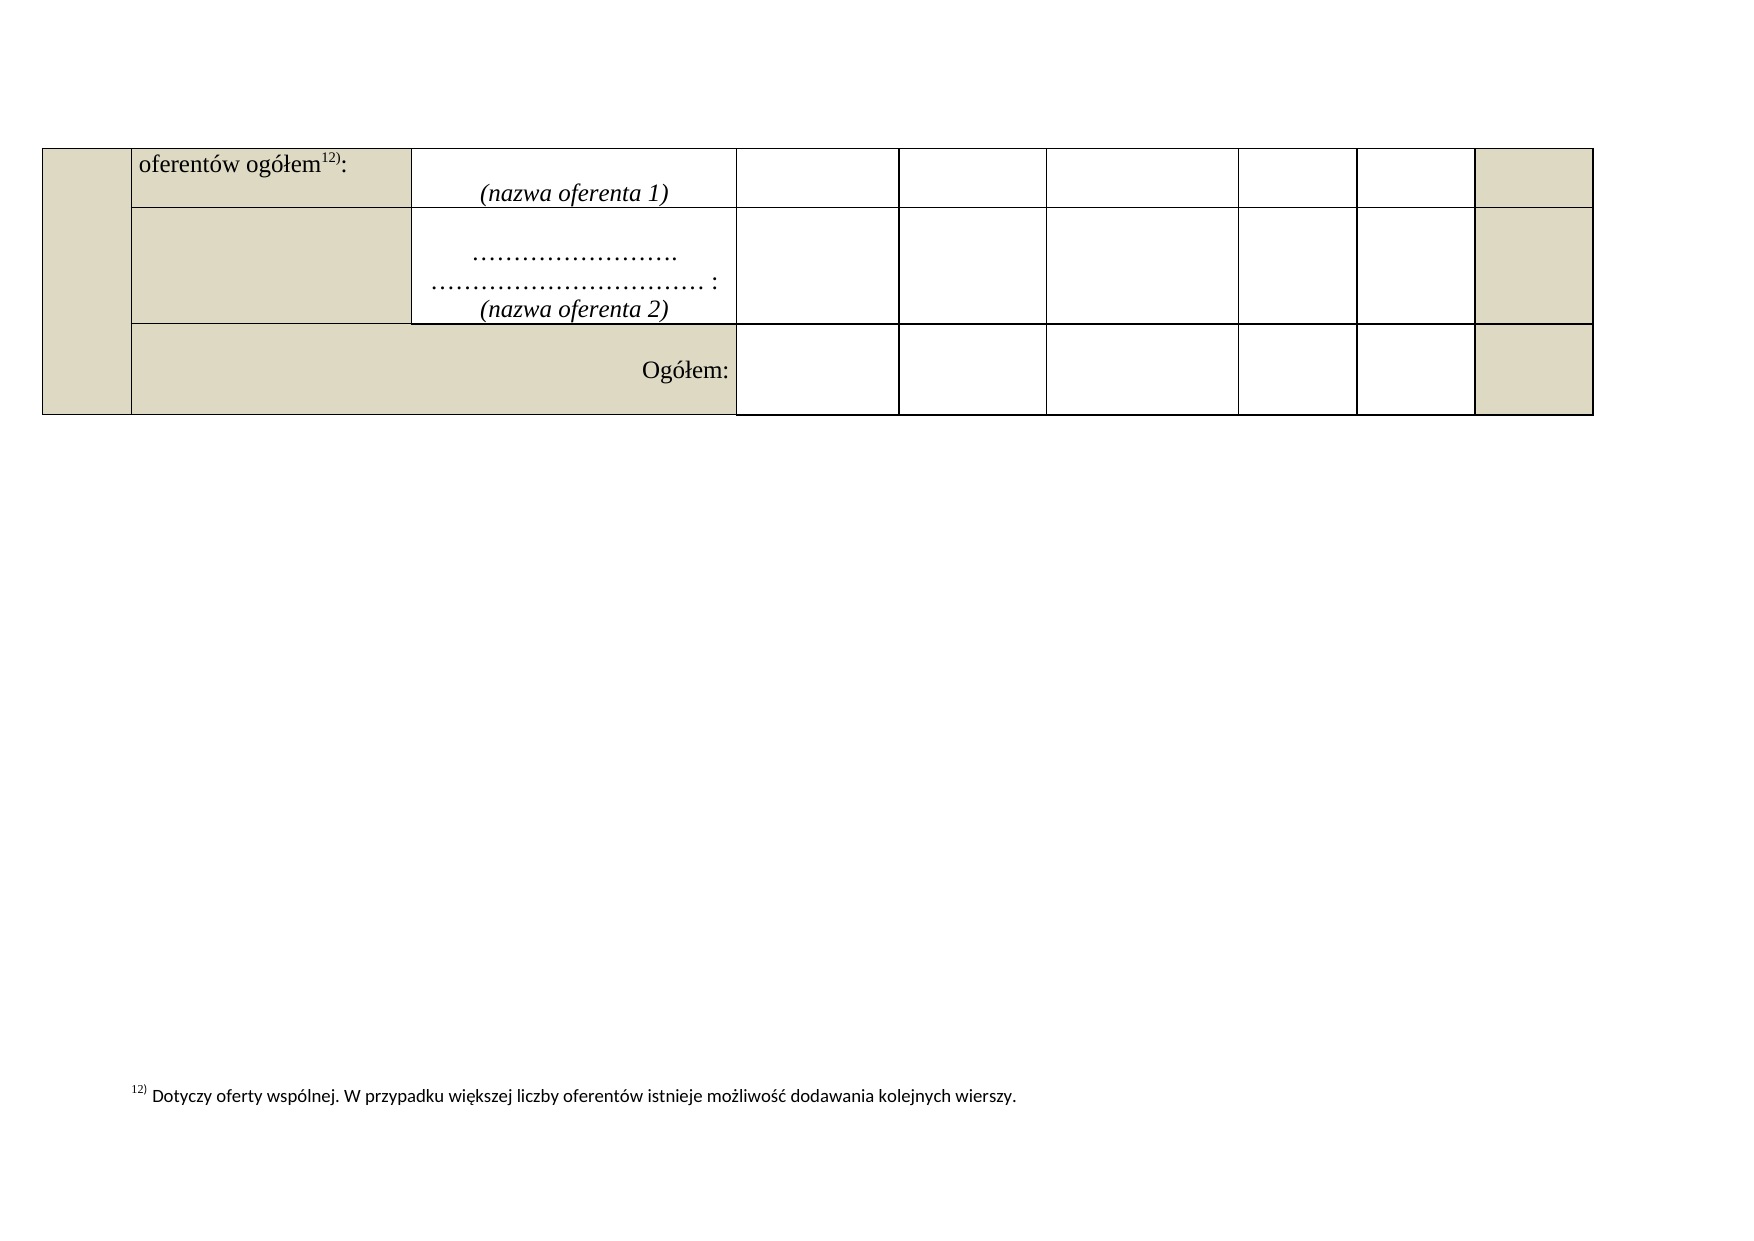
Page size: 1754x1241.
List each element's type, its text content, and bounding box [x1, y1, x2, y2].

table_cell Ogółem: [132, 324, 736, 414]
table_cell [1047, 325, 1238, 414]
table_cell [1047, 208, 1238, 323]
table_cell [1358, 149, 1474, 207]
table_cell [1476, 325, 1592, 414]
table_cell [900, 149, 1046, 207]
table_cell [900, 208, 1046, 323]
table_cell [1476, 149, 1592, 207]
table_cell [412, 149, 736, 207]
table_cell [737, 149, 898, 207]
table_cell [1476, 208, 1592, 323]
table_cell [900, 325, 1046, 414]
table_cell [1239, 208, 1356, 323]
table_cell [737, 325, 898, 414]
table_cell [1239, 149, 1356, 207]
table_cell …………………….…………………………… : (nazwa oferenta 2) [412, 208, 736, 323]
table_cell III [43, 149, 131, 414]
table_cell [1358, 208, 1474, 323]
table_cell [132, 208, 411, 323]
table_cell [132, 149, 411, 207]
table_cell [1047, 149, 1238, 207]
table_cell [1239, 325, 1356, 414]
table_cell [737, 208, 898, 323]
table_cell [1358, 325, 1474, 414]
